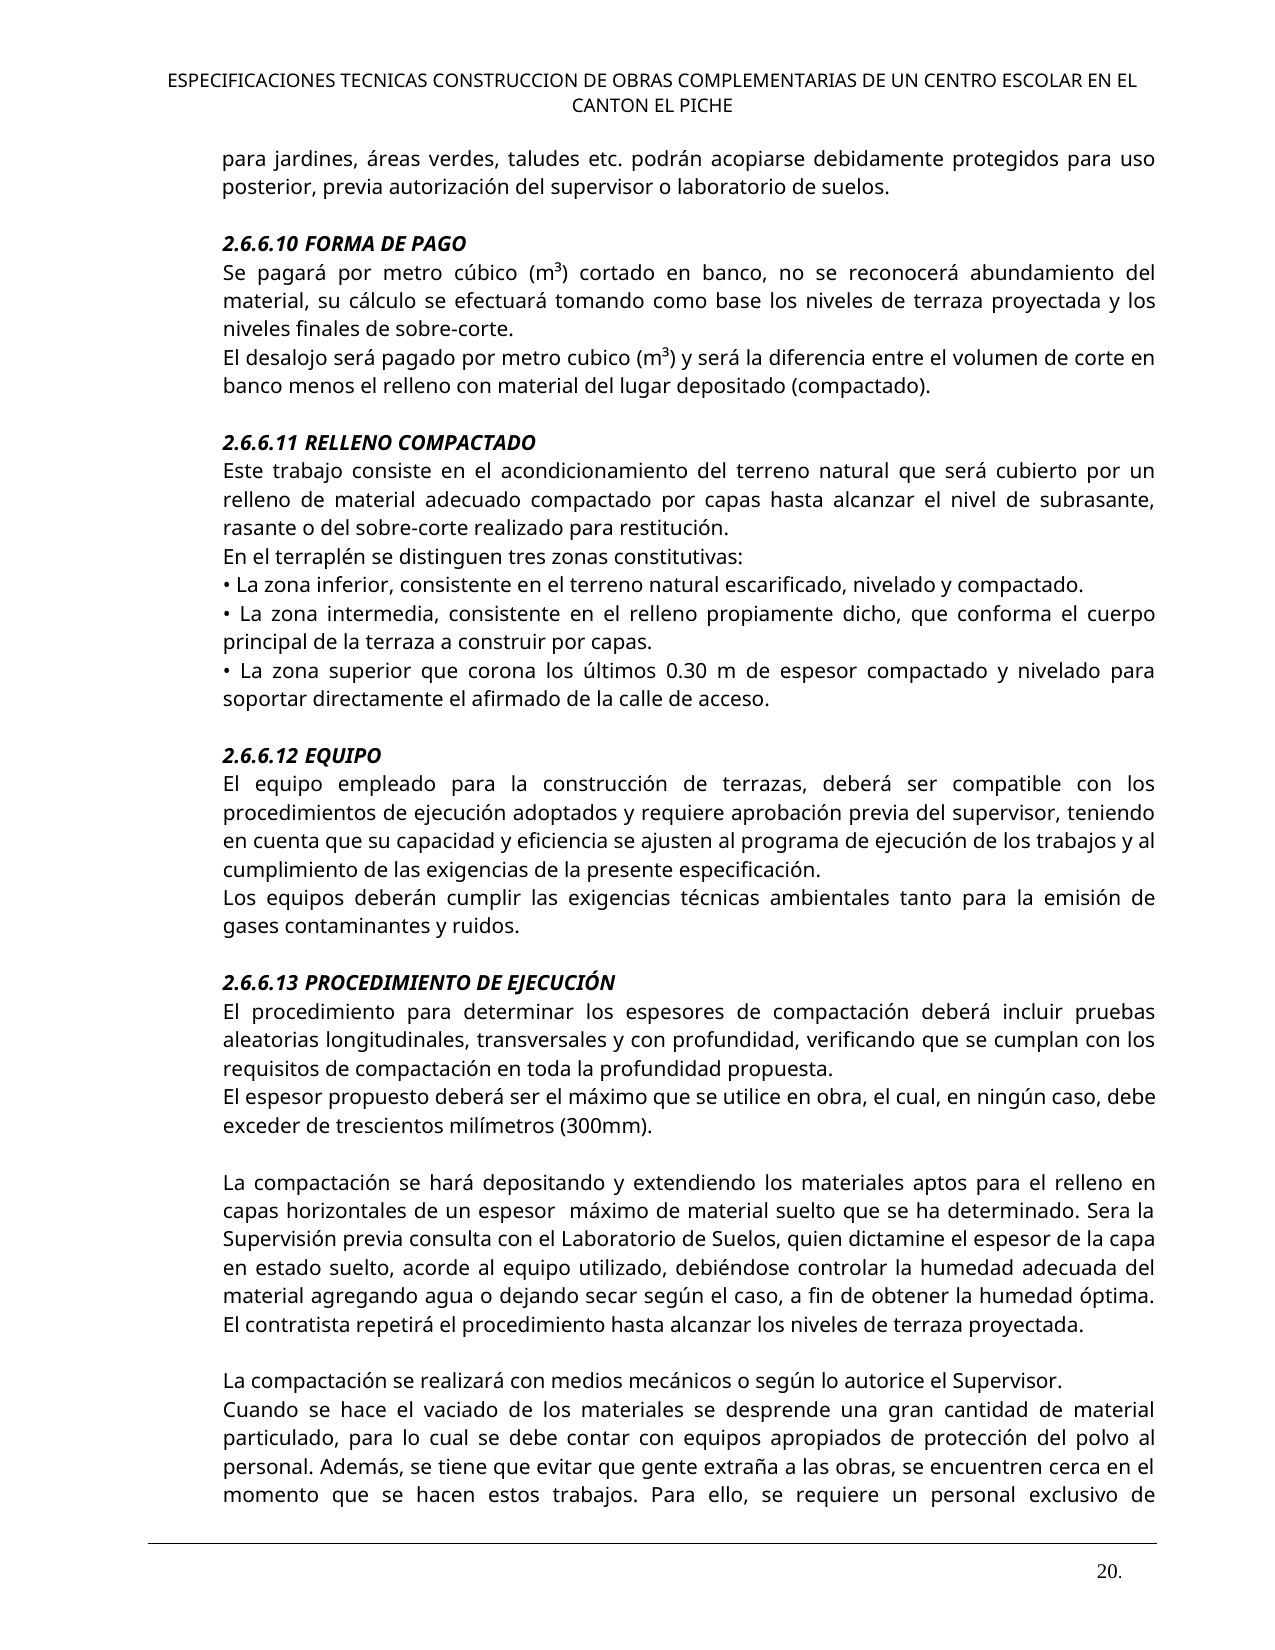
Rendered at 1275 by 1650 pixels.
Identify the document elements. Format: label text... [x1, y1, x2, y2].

text La compactación se hará depositando y extendiendo los materiales aptos para el relleno en capas horizontales de un espesor máximo de material suelto que se ha determinado. Sera la Supervisión previa consulta con el Laboratorio de Suelos, quien dictamine el espesor de la capa en estado suelto, acorde al equipo utilizado, debiéndose controlar la humedad adecuada del material agregando agua o dejando secar según el caso, a fin de obtener la humedad óptima. El contratista repetirá el procedimiento hasta alcanzar los niveles de terraza proyectada. [223, 1168, 1157, 1338]
text • La zona intermedia, consistente en el relleno propiamente dicho, que conforma el cuerpo principal de la terraza a construir por capas. [223, 599, 1157, 656]
text El desalojo será pagado por metro cubico (m³) y será la diferencia entre el volumen de corte en banco menos el relleno con material del lugar depositado (compactado). [223, 343, 1157, 400]
text 2.6.6.12 EQUIPO [223, 741, 1157, 769]
text En el terraplén se distinguen tres zonas constitutivas: [223, 542, 1157, 570]
text 2.6.6.11 RELLENO COMPACTADO [223, 428, 1157, 457]
text 2.6.6.13 PROCEDIMIENTO DE EJECUCIÓN [223, 968, 1157, 997]
text Este trabajo consiste en el acondicionamiento del terreno natural que será cubierto por un relleno de material adecuado compactado por capas hasta alcanzar el nivel de subrasante, rasante o del sobre-corte realizado para restitución. [223, 457, 1157, 542]
text El procedimiento para determinar los espesores de compactación deberá incluir pruebas aleatorias longitudinales, transversales y con profundidad, verificando que se cumplan con los requisitos de compactación en toda la profundidad propuesta. [223, 997, 1157, 1082]
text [223, 1395, 1157, 1509]
text Se pagará por metro cúbico (m³) cortado en banco, no se reconocerá abundamiento del material, su cálculo se efectuará tomando como base los niveles de terraza proyectada y los niveles finales de sobre-corte. [223, 258, 1157, 343]
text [222, 144, 1157, 201]
text Los equipos deberán cumplir las exigencias técnicas ambientales tanto para la emisión de gases contaminantes y ruidos. [223, 883, 1157, 940]
text El espesor propuesto deberá ser el máximo que se utilice en obra, el cual, en ningún caso, debe exceder de trescientos milímetros (300mm). [223, 1082, 1157, 1139]
text El equipo empleado para la construcción de terrazas, deberá ser compatible con los procedimientos de ejecución adoptados y requiere aprobación previa del supervisor, teniendo en cuenta que su capacidad y eficiencia se ajusten al programa de ejecución de los trabajos y al cumplimiento de las exigencias de la presente especificación. [223, 769, 1157, 883]
text La compactación se realizará con medios mecánicos o según lo autorice el Supervisor. [223, 1367, 1157, 1395]
text • La zona superior que corona los últimos 0.30 m de espesor compactado y nivelado para soportar directamente el afirmado de la calle de acceso. [223, 656, 1157, 713]
text 2.6.6.10 FORMA DE PAGO [223, 229, 1157, 258]
text • La zona inferior, consistente en el terreno natural escarificado, nivelado y compactado. [223, 570, 1157, 599]
